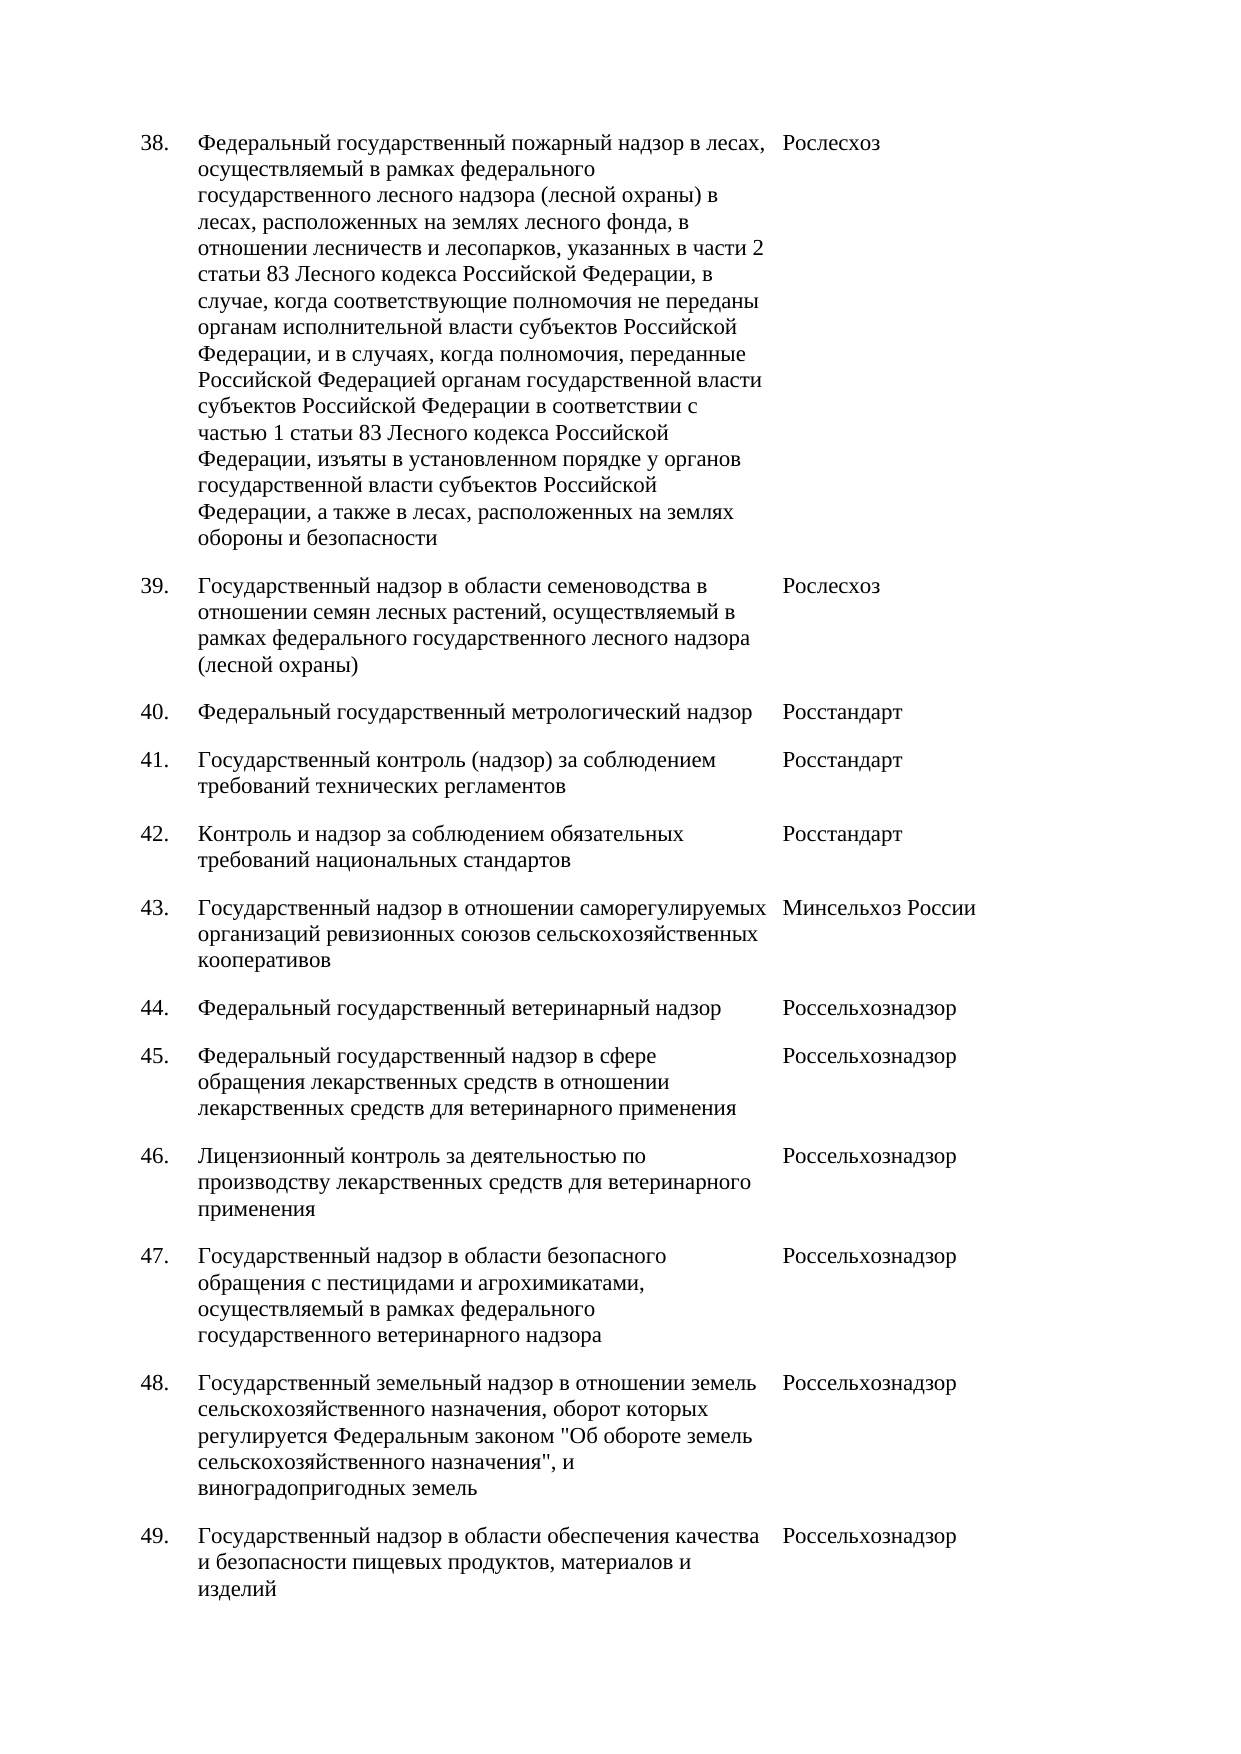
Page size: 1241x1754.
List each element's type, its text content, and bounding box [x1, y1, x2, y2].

table_cell 47. [118, 1232, 191, 1358]
table_cell Рослесхоз [776, 118, 1053, 561]
table_cell 38. [118, 118, 191, 561]
table_cell 40. [118, 688, 191, 735]
table_cell Федеральный государственный пожарный надзор в лесах, осуществляемый в рамках федерального государственного лесного надзора (лесной охраны) в лесах, расположенных на землях лесного фонда, в отношении лесничеств и лесопарков, указанных в части 2 статьи 83 Лесного кодекса Российской Федерации, в случае, когда соответствующие полномочия не переданы органам исполнительной власти субъектов Российской Федерации, и в случаях, когда полномочия, переданные Российской Федерацией органам государственной власти субъектов Российской Федерации в соответствии с частью 1 статьи 83 Лесного кодекса Российской Федерации, изъяты в установленном порядке у органов государственной власти субъектов Российской Федерации, а также в лесах, расположенных на землях обороны и безопасности [191, 118, 776, 561]
table_cell 48. [118, 1359, 191, 1511]
table_cell Федеральный государственный метрологический надзор [191, 688, 776, 735]
table_cell Россельхознадзор [776, 1131, 1053, 1232]
table_cell 39. [118, 561, 191, 688]
table_cell Государственный надзор в отношении саморегулируемых организаций ревизионных союзов сельскохозяйственных кооперативов [191, 883, 776, 983]
table_cell 49. [118, 1511, 191, 1612]
table_cell Государственный контроль (надзор) за соблюдением требований технических регламентов [191, 735, 776, 809]
table_cell Россельхознадзор [776, 1031, 1053, 1131]
table_cell Росстандарт [776, 735, 1053, 809]
table_cell Рослесхоз [776, 561, 1053, 688]
table_cell Росстандарт [776, 809, 1053, 883]
table_cell 41. [118, 735, 191, 809]
table_cell Государственный земельный надзор в отношении земель сельскохозяйственного назначения, оборот которых регулируется Федеральным законом "Об обороте земель сельскохозяйственного назначения", и виноградопригодных земель [191, 1359, 776, 1511]
table_cell Россельхознадзор [776, 1511, 1053, 1612]
table_cell Россельхознадзор [776, 984, 1053, 1031]
table_cell Федеральный государственный надзор в сфере обращения лекарственных средств в отношении лекарственных средств для ветеринарного применения [191, 1031, 776, 1131]
table_cell Минсельхоз России [776, 883, 1053, 983]
table_cell Лицензионный контроль за деятельностью по производству лекарственных средств для ветеринарного применения [191, 1131, 776, 1232]
table_cell 43. [118, 883, 191, 983]
table_cell Россельхознадзор [776, 1359, 1053, 1511]
table_cell Россельхознадзор [776, 1232, 1053, 1358]
table_cell Росстандарт [776, 688, 1053, 735]
table_cell Государственный надзор в области обеспечения качества и безопасности пищевых продуктов, материалов и изделий [191, 1511, 776, 1612]
table_cell Государственный надзор в области семеноводства в отношении семян лесных растений, осуществляемый в рамках федерального государственного лесного надзора (лесной охраны) [191, 561, 776, 688]
table_cell Контроль и надзор за соблюдением обязательных требований национальных стандартов [191, 809, 776, 883]
table_cell 46. [118, 1131, 191, 1232]
table_cell 45. [118, 1031, 191, 1131]
table_cell Государственный надзор в области безопасного обращения с пестицидами и агрохимикатами, осуществляемый в рамках федерального государственного ветеринарного надзора [191, 1232, 776, 1358]
table_cell 42. [118, 809, 191, 883]
table_cell 44. [118, 984, 191, 1031]
table_cell Федеральный государственный ветеринарный надзор [191, 984, 776, 1031]
